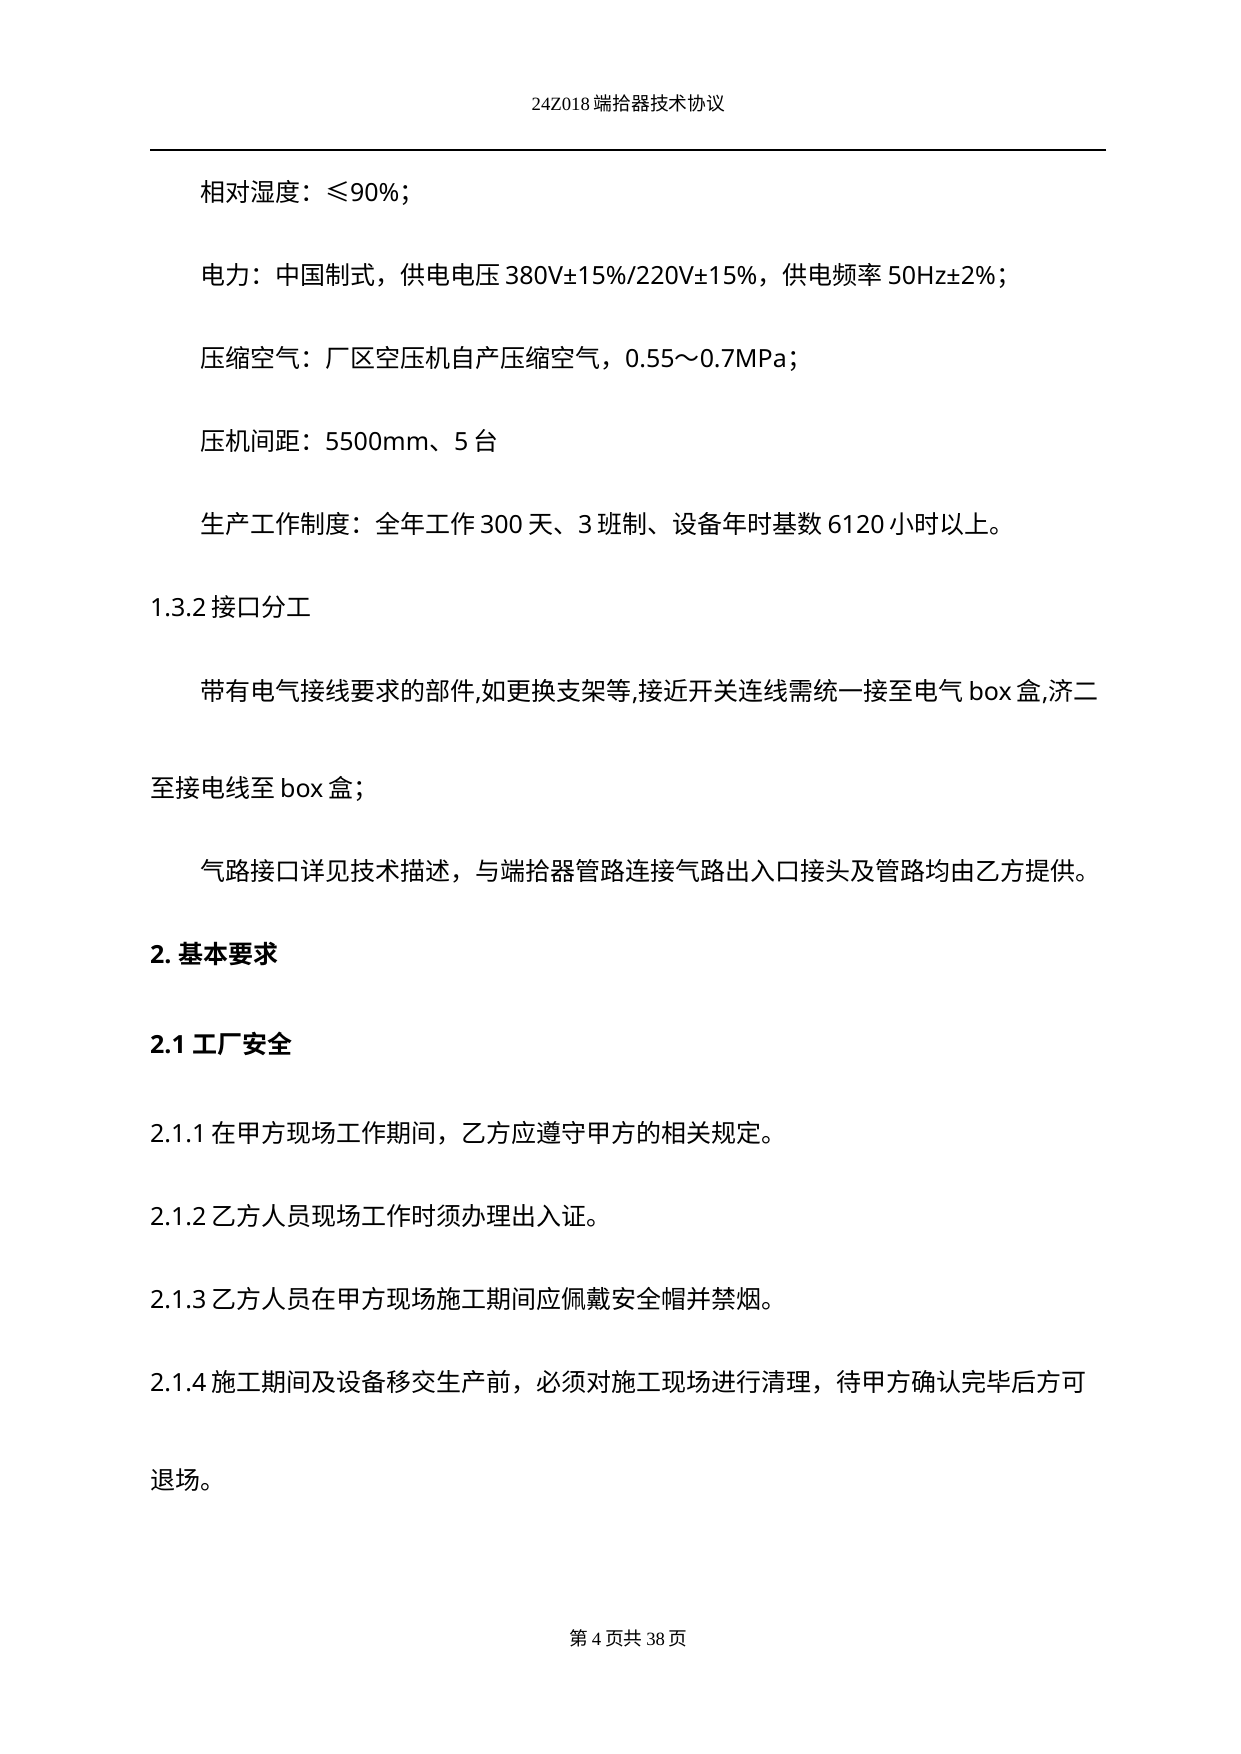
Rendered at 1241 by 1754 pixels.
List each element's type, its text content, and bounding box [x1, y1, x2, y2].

text 压缩空气：厂区空压机自产压缩空气，0.55～0.7MPa； [150, 324, 1106, 389]
text 相对湿度：≤90%； [150, 158, 1106, 223]
subtitle 1.3.2接口分工 [150, 573, 1106, 638]
text 2.1.2乙方人员现场工作时须办理出入证。 [150, 1182, 1106, 1247]
text 气路接口详见技术描述，与端拾器管路连接气路出入口接头及管路均由乙方提供。 [150, 837, 1106, 902]
text 生产工作制度：全年工作300天、3班制、设备年时基数6120小时以上。 [150, 490, 1106, 555]
title 2. 基本要求 [150, 920, 1106, 985]
text 电力：中国制式，供电电压380V±15%/220V±15%，供电频率50Hz±2%； [150, 241, 1106, 306]
text 2.1.4施工期间及设备移交生产前，必须对施工现场进行清理，待甲方确认完毕后方可退场。 [150, 1348, 1106, 1511]
title 2.1 工厂安全 [150, 1010, 1106, 1075]
text 2.1.3乙方人员在甲方现场施工期间应佩戴安全帽并禁烟。 [150, 1265, 1106, 1330]
text 2.1.1在甲方现场工作期间，乙方应遵守甲方的相关规定。 [150, 1099, 1106, 1164]
text 带有电气接线要求的部件,如更换支架等,接近开关连线需统一接至电气box盒,济二至接电线至box盒； [150, 657, 1106, 819]
text 压机间距：5500mm、5台 [150, 407, 1106, 472]
